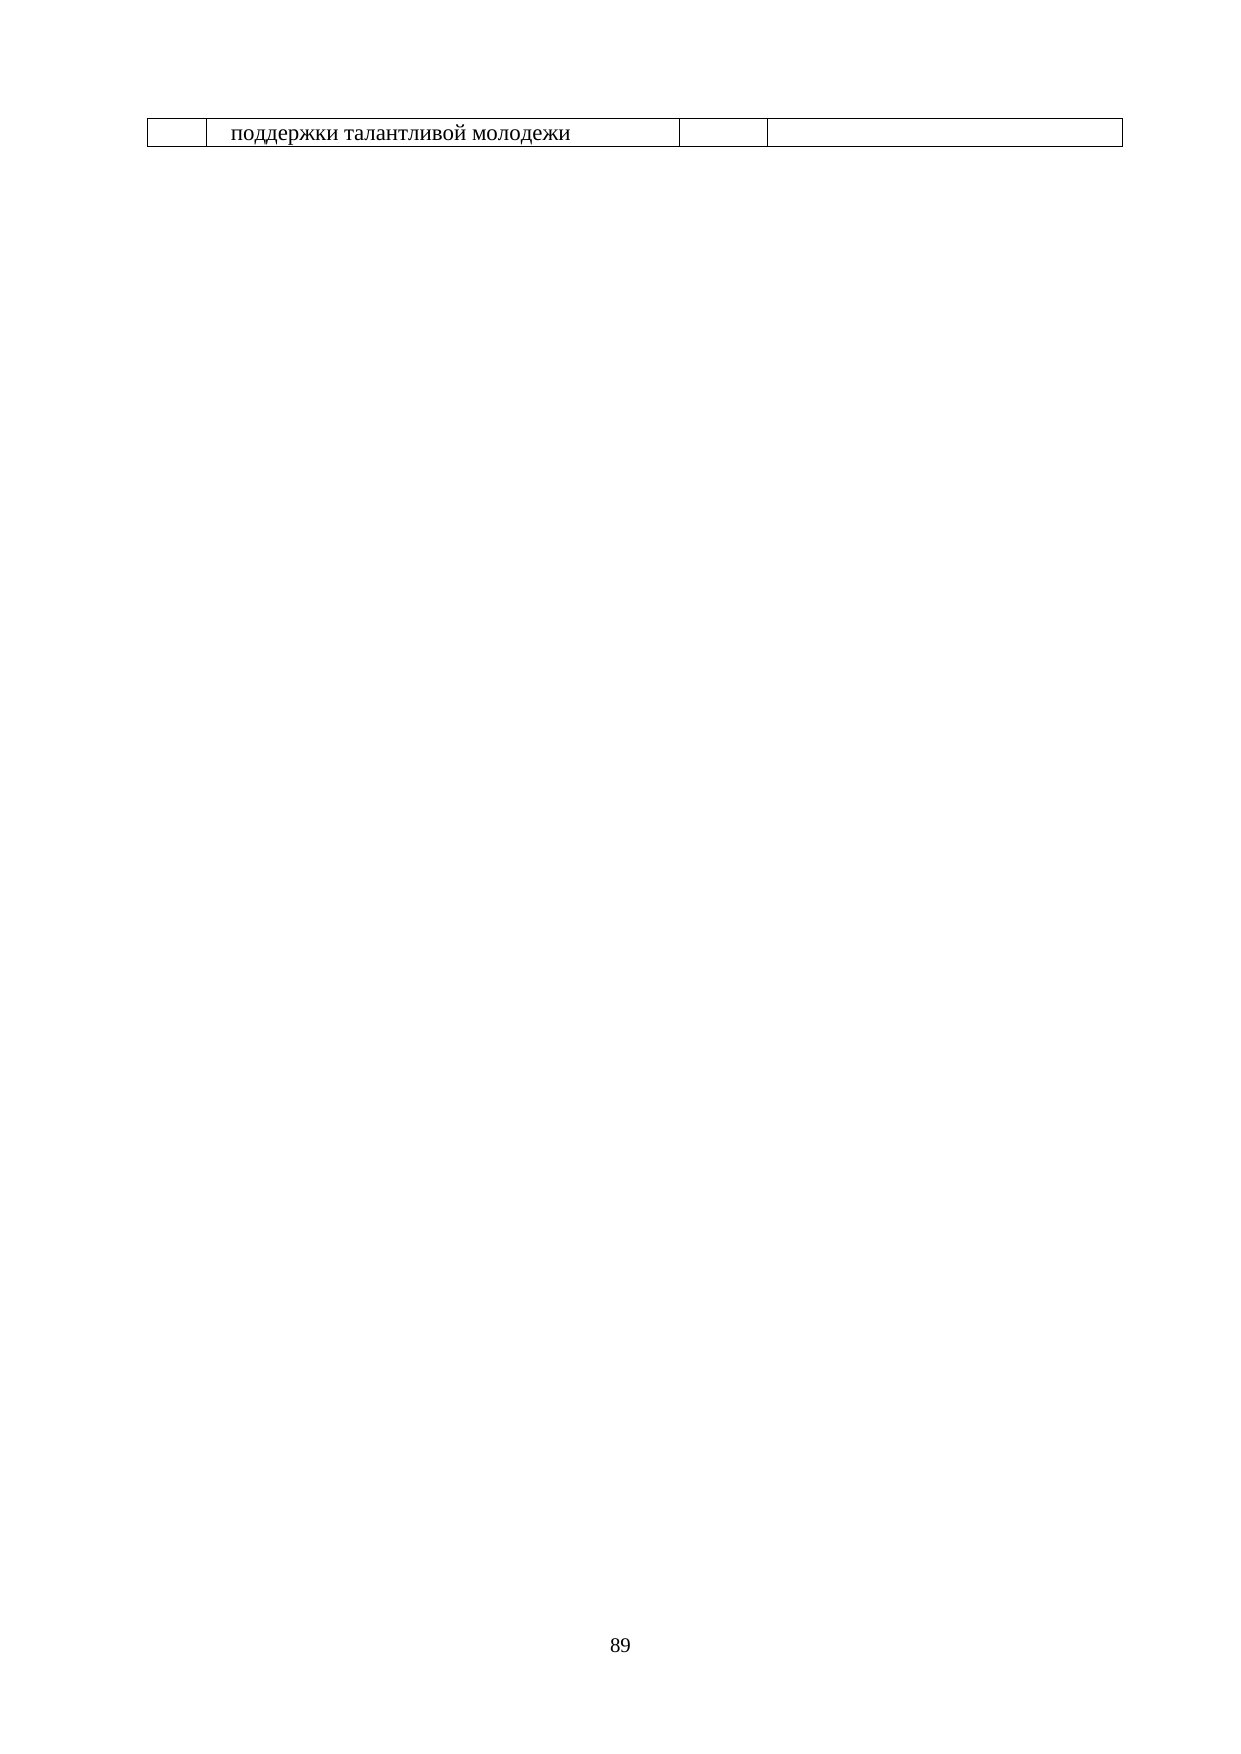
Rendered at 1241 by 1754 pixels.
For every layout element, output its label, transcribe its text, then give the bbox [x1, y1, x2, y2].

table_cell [207, 119, 679, 146]
table_cell 2. [148, 119, 206, 146]
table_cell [768, 119, 1122, 146]
table_cell 0-2 [680, 119, 767, 146]
